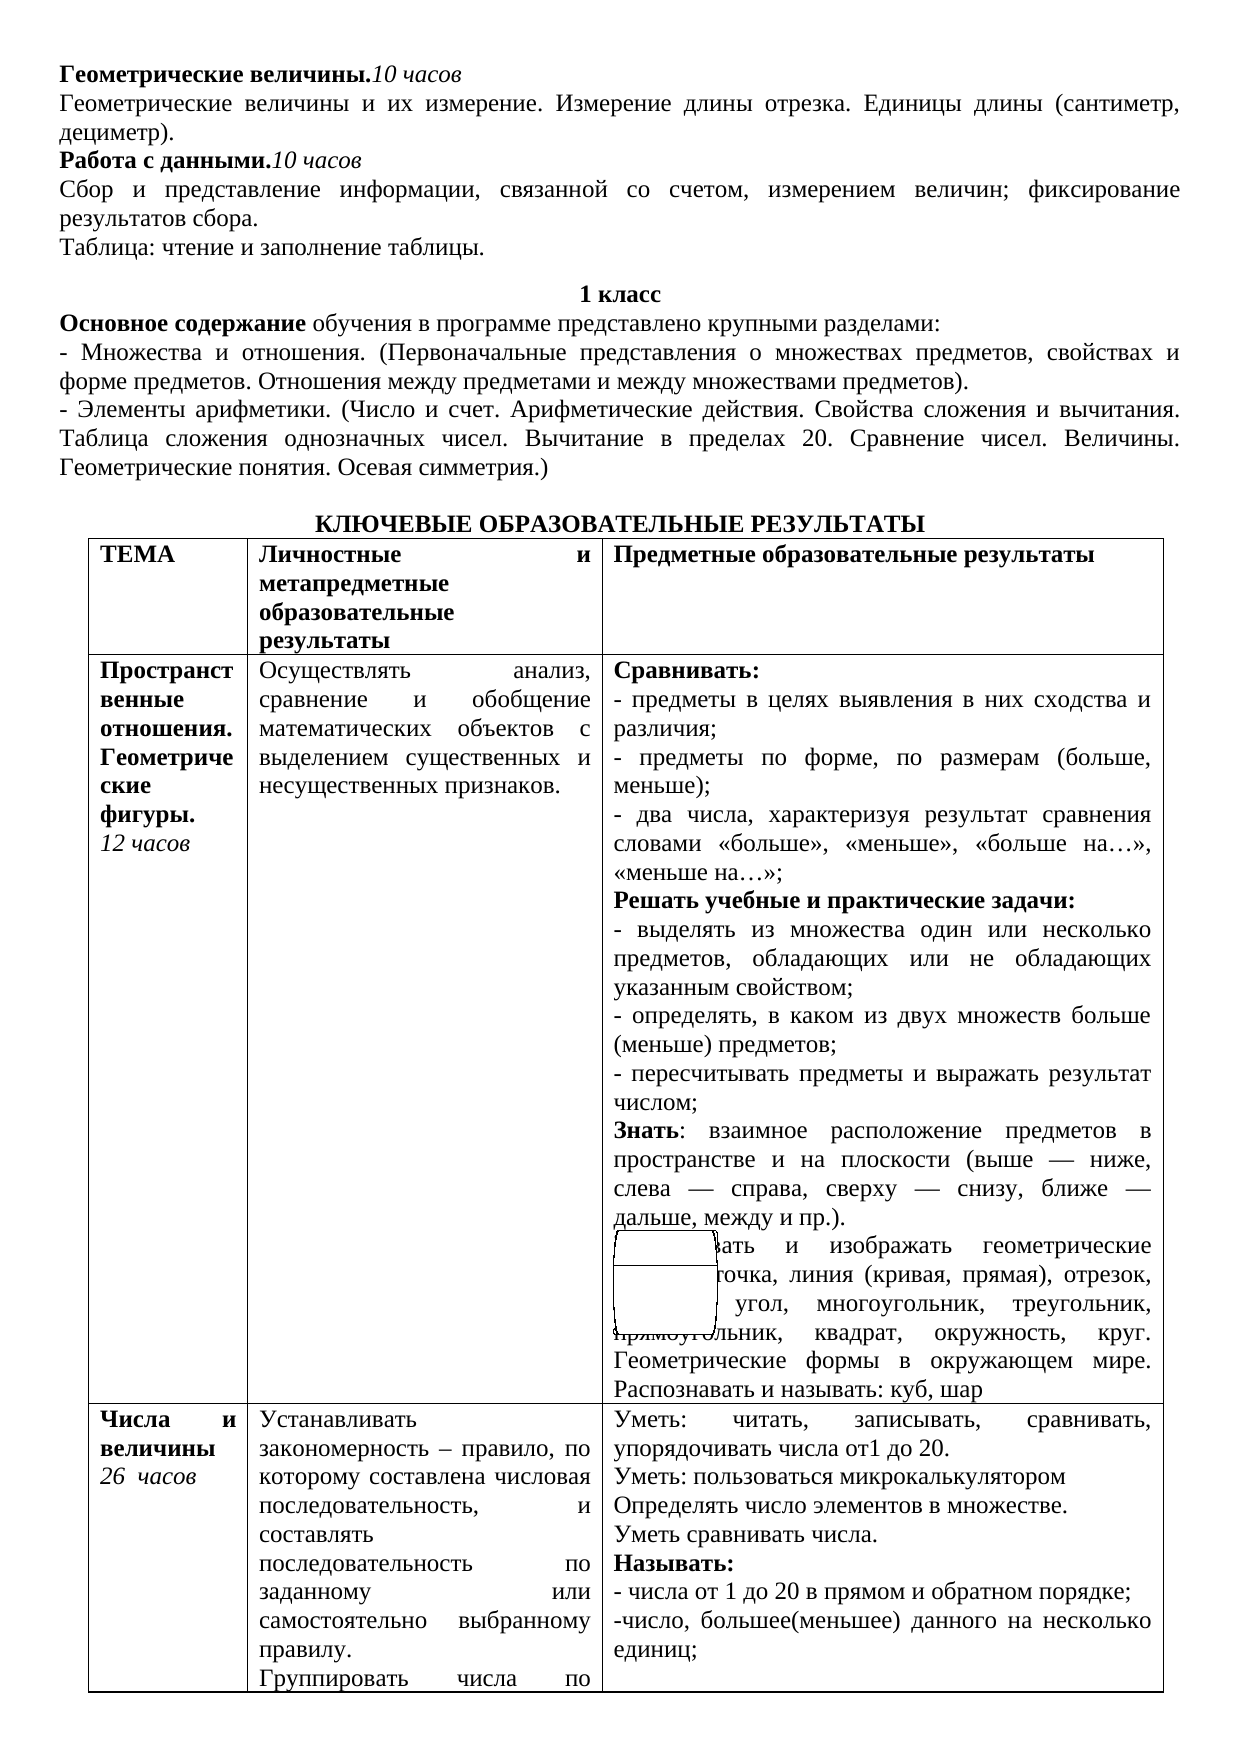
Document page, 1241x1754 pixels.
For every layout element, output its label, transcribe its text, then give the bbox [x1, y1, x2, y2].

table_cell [89, 1404, 247, 1691]
table_header Личностные и метапредметные образовательные результаты [248, 539, 602, 654]
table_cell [248, 1404, 602, 1691]
text - Множества и отношения. (Первоначальные представления о множествах предметов, свойствах и форме предметов. Отношения между предметами и между множествами предметов). [59, 337, 1181, 394]
text Геометрические величины и их измерение. Измерение длины отрезка. Единицы длины (сантиметр, дециметр). [59, 88, 1181, 145]
text Геометрические величины.10 часов [59, 59, 1181, 88]
text - Элементы арифметики. (Число и счет. Арифметические действия. Свойства сложения и вычитания. Таблица сложения однозначных чисел. Вычитание в пределах 20. Сравнение чисел. Величины. Геометрические понятия. Осевая симметрия.) [59, 394, 1181, 481]
text Работа с данными.10 часов [59, 145, 1181, 174]
text КЛЮЧЕВЫЕ ОБРАЗОВАТЕЛЬНЫЕ РЕЗУЛЬТАТЫ [59, 509, 1181, 538]
text Таблица: чтение и заполнение таблицы. [59, 232, 1181, 260]
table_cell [603, 1404, 1163, 1691]
table_cell Сравнивать: - предметы в целях выявления в них сходства и различия; - предметы по форме, по размерам (больше, меньше); - два числа, характеризуя результат сравнения словами «больше», «меньше», «больше на…», «меньше на…»; Решать учебные и практические задачи: - выделять из множества один или несколько предметов, обладающих или не обладающих указанным свойством; - определять, в каком из двух множеств больше (меньше) предметов; - пересчитывать предметы и выражать результат числом; Знать: взаимное расположение предметов в пространстве и на плоскости (выше — ниже, слева — справа, сверху — снизу, ближе — дальше, между и пр.). Распознавать и изображать геометрические фигуры: точка, линия (кривая, прямая), отрезок, ломаная, угол, многоугольник, треугольник, прямоугольник, квадрат, окружность, круг. Геометрические формы в окружающем мире. Распознавать и называть: куб, шар [603, 655, 1163, 1403]
text 1 класс [59, 279, 1181, 308]
table_header Предметные образовательные результаты [603, 539, 1163, 654]
text Основное содержание обучения в программе представлено крупными разделами: [59, 308, 1181, 337]
text Сбор и представление информации, связанной со счетом, измерением величин; фиксирование результатов сбора. [59, 174, 1181, 232]
table_cell Пространственные отношения. Геометрические фигуры. 12 часов [89, 655, 247, 1403]
table_cell Осуществлять анализ, сравнение и обобщение математических объектов с выделением существенных и несущественных признаков. [248, 655, 602, 1403]
table_header ТЕМА [89, 539, 247, 654]
